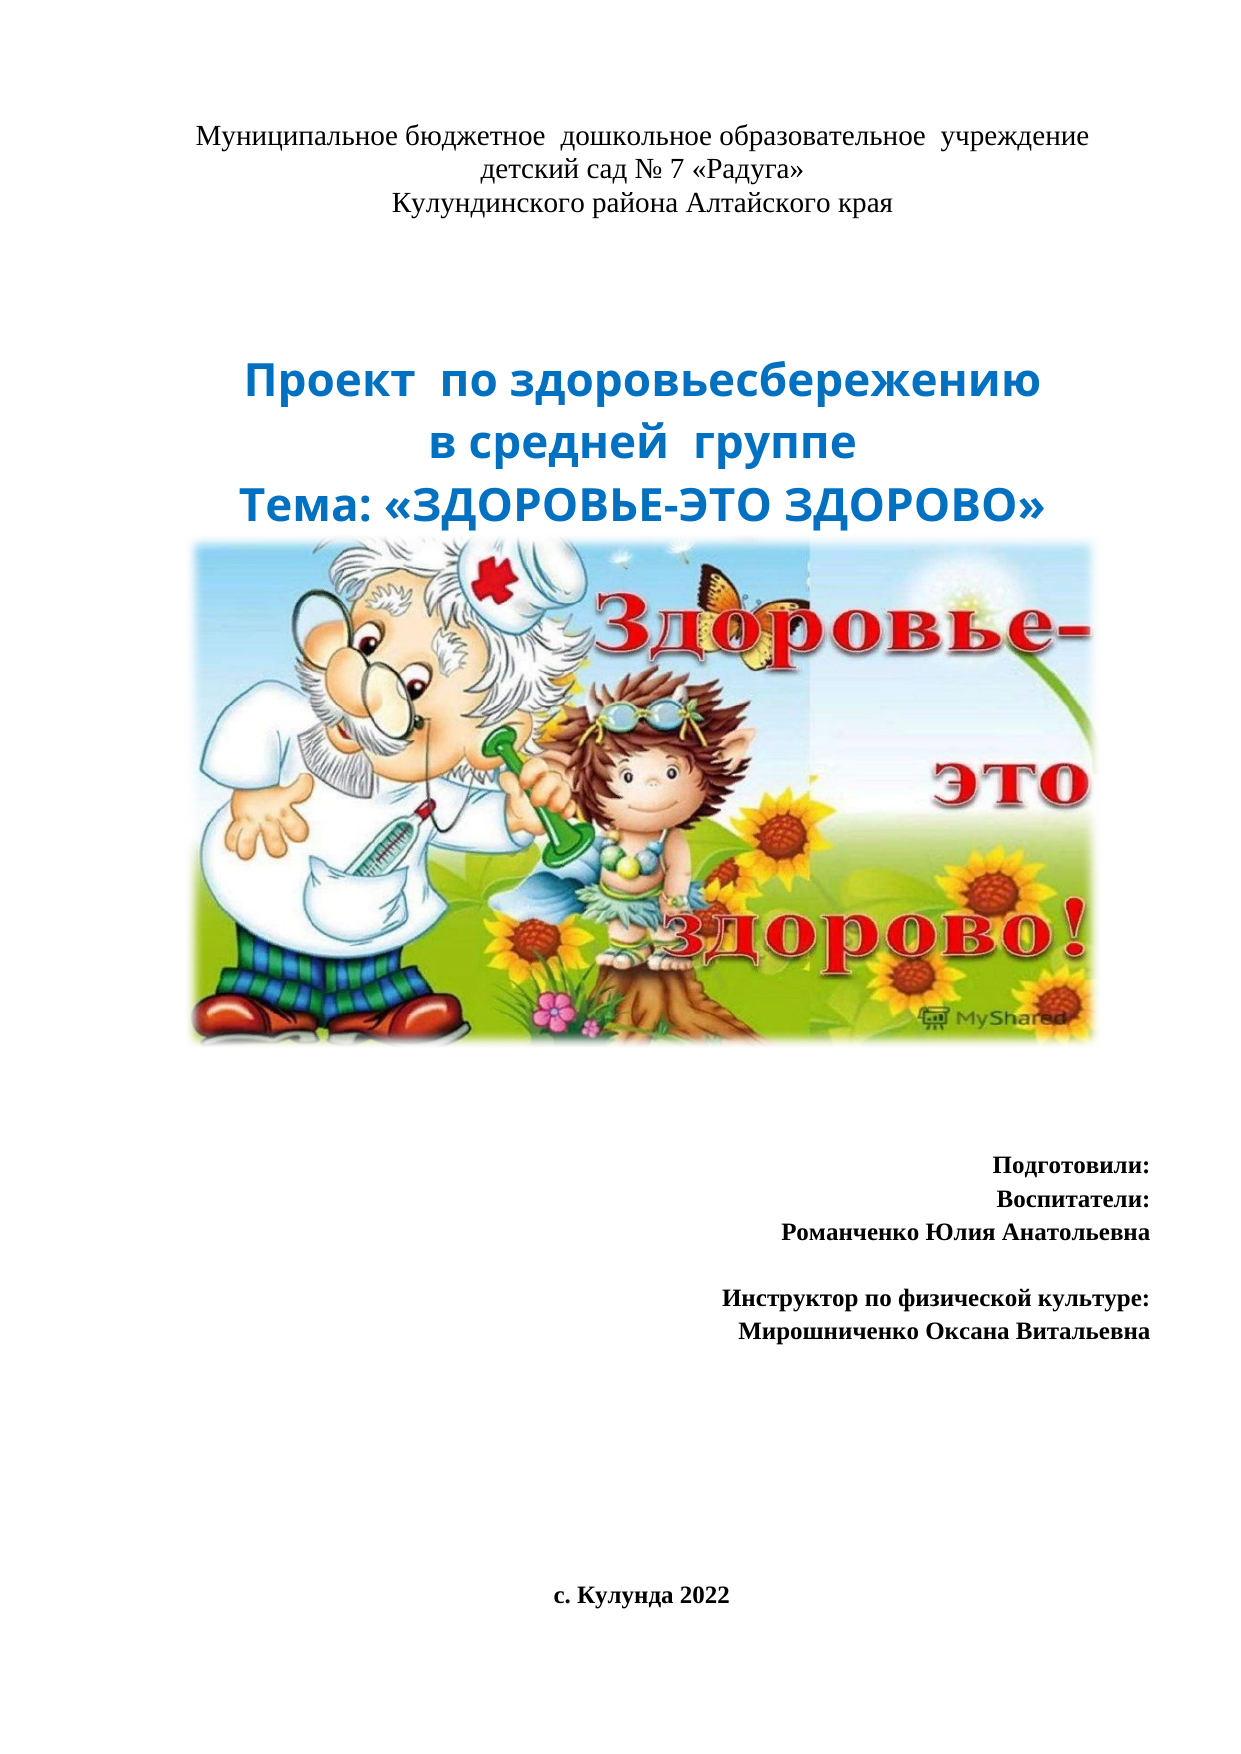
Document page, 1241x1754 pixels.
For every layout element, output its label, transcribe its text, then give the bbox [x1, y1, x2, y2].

text Романченко Юлия Анатольевна [133, 1217, 1150, 1245]
text Инструктор по физической культуре: [133, 1283, 1150, 1311]
text Муниципальное бюджетное дошкольное образовательное учреждение [133, 118, 1152, 152]
text детский сад № 7 «Радуга» [133, 152, 1152, 185]
picture [202, 551, 1084, 1032]
text Мирошниченко Оксана Витальевна [133, 1316, 1150, 1344]
text с. Кулунда 2022 [133, 1580, 1150, 1609]
text Тема: «ЗДОРОВЬЕ-ЭТО ЗДОРОВО» [133, 472, 1152, 534]
text Подготовили: [133, 1151, 1150, 1179]
text в средней группе [133, 410, 1152, 472]
text Кулундинского района Алтайского края [133, 185, 1152, 219]
text Воспитатели: [133, 1184, 1150, 1212]
text Проект по здоровьесбережению [133, 347, 1152, 410]
